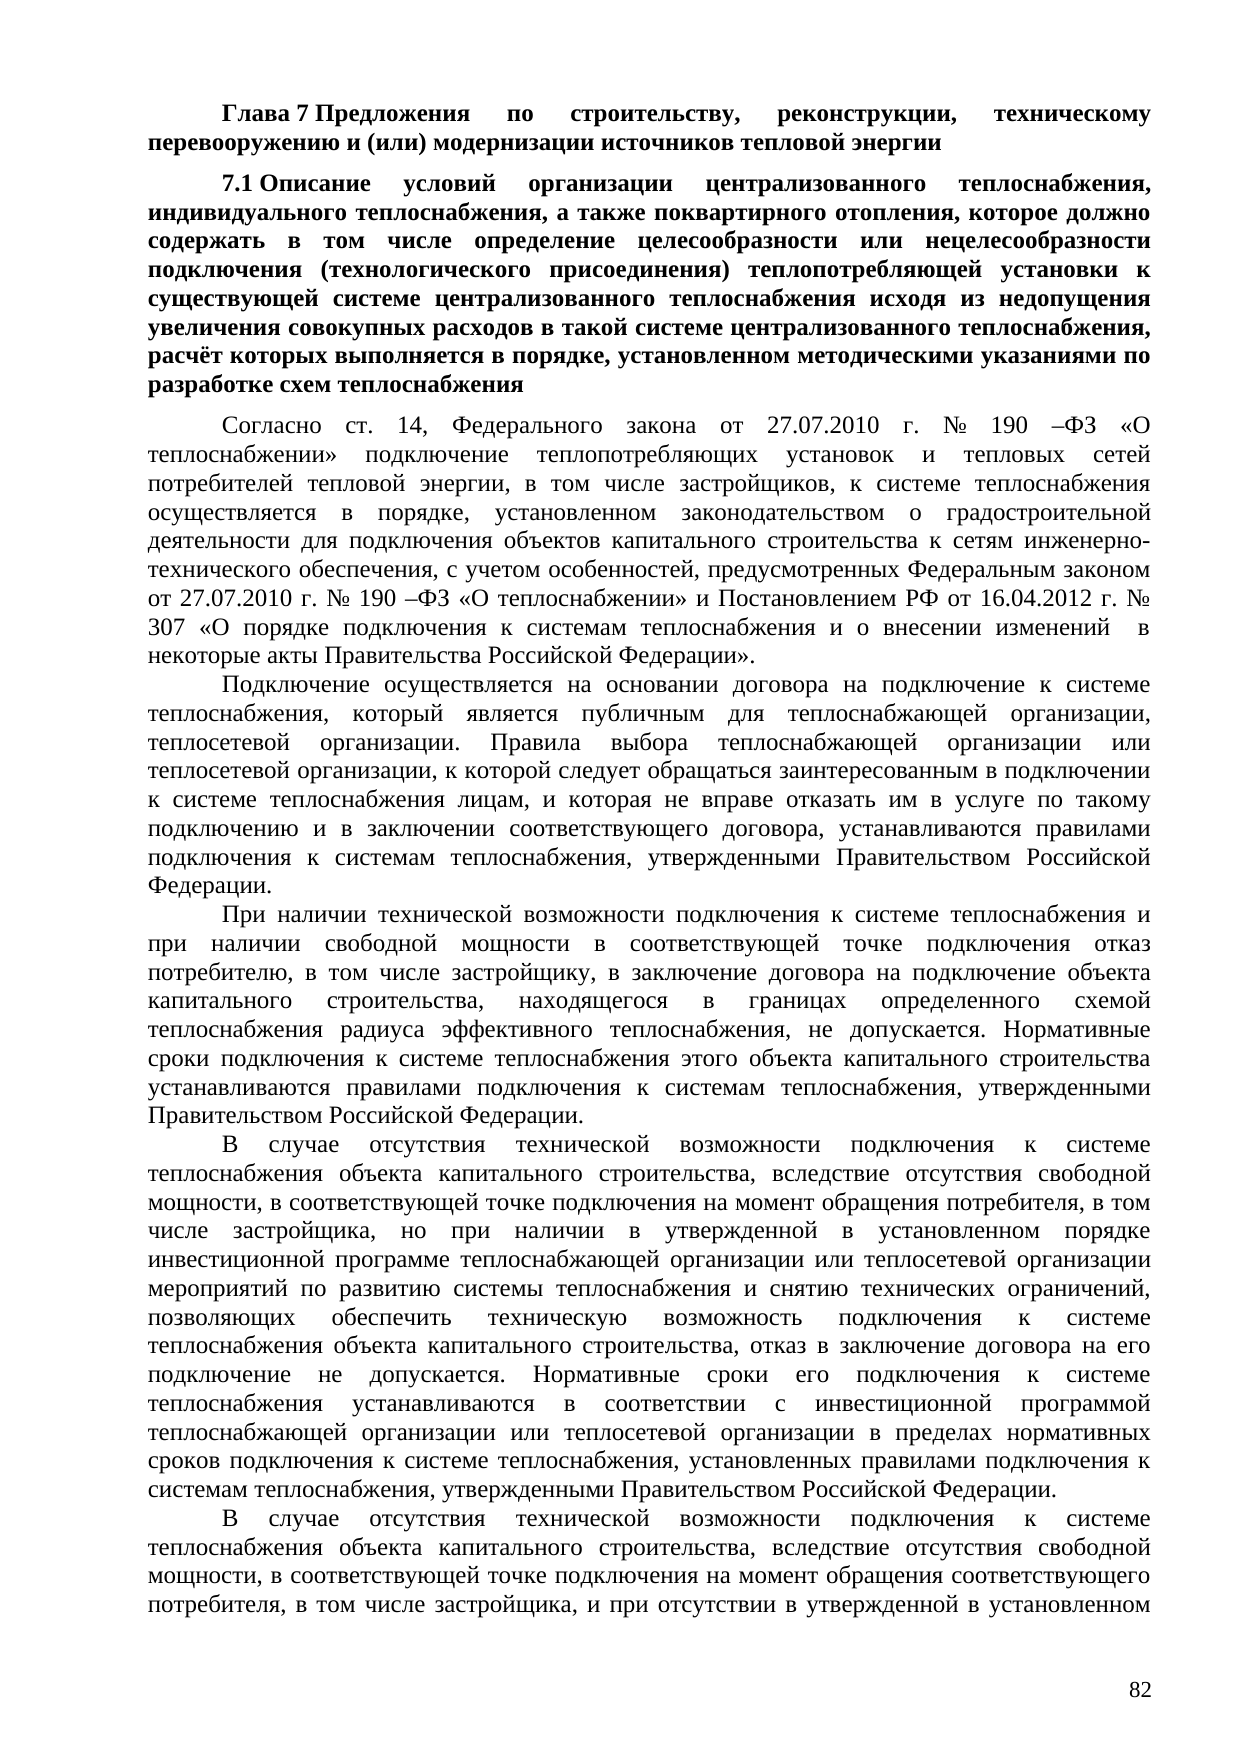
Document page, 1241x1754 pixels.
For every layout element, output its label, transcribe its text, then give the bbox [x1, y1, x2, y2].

subtitle Описание условий организации централизованного теплоснабжения, индивидуального теплоснабжения, а также поквартирного отопления, которое должно содержать в том числе определение целесообразности или нецелесообразности подключения (технологического присоединения) теплопотребляющей установки к существующей системе централизованного теплоснабжения исходя из недопущения увеличения совокупных расходов в такой системе централизованного теплоснабжения, расчёт которых выполняется в порядке, установленном методическими указаниями по разработке схем теплоснабжения [148, 168, 1152, 398]
subtitle Предложения по строительству, реконструкции, техническому перевооружению и (или) модернизации источников тепловой энергии [148, 98, 1152, 155]
text Согласно ст. 14, Федерального закона от 27.07.2010 г. № 190 –ФЗ «О теплоснабжении» подключение теплопотребляющих установок и тепловых сетей потребителей тепловой энергии, в том числе застройщиков, к системе теплоснабжения осуществляется в порядке, установленном законодательством о градостроительной деятельности для подключения объектов капитального строительства к сетям инженерно-технического обеспечения, с учетом особенностей, предусмотренных Федеральным законом от 27.07.2010 г. № 190 –ФЗ «О теплоснабжении» и Постановлением РФ от 16.04.2012 г. № 307 «О порядке подключения к системам теплоснабжения и о внесении изменений в некоторые акты Правительства Российской Федерации». [148, 410, 1152, 669]
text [148, 1503, 1152, 1618]
text Подключение осуществляется на основании договора на подключение к системе теплоснабжения, который является публичным для теплоснабжающей организации, теплосетевой организации. Правила выбора теплоснабжающей организации или теплосетевой организации, к которой следует обращаться заинтересованным в подключении к системе теплоснабжения лицам, и которая не вправе отказать им в услуге по такому подключению и в заключении соответствующего договора, устанавливаются правилами подключения к системам теплоснабжения, утвержденными Правительством Российской Федерации. [148, 669, 1152, 899]
text При наличии технической возможности подключения к системе теплоснабжения и при наличии свободной мощности в соответствующей точке подключения отказ потребителю, в том числе застройщику, в заключение договора на подключение объекта капитального строительства, находящегося в границах определенного схемой теплоснабжения радиуса эффективного теплоснабжения, не допускается. Нормативные сроки подключения к системе теплоснабжения этого объекта капитального строительства устанавливаются правилами подключения к системам теплоснабжения, утвержденными Правительством Российской Федерации. [148, 899, 1152, 1129]
text В случае отсутствия технической возможности подключения к системе теплоснабжения объекта капитального строительства, вследствие отсутствия свободной мощности, в соответствующей точке подключения на момент обращения потребителя, в том числе застройщика, но при наличии в утвержденной в установленном порядке инвестиционной программе теплоснабжающей организации или теплосетевой организации мероприятий по развитию системы теплоснабжения и снятию технических ограничений, позволяющих обеспечить техническую возможность подключения к системе теплоснабжения объекта капитального строительства, отказ в заключение договора на его подключение не допускается. Нормативные сроки его подключения к системе теплоснабжения устанавливаются в соответствии с инвестиционной программой теплоснабжающей организации или теплосетевой организации в пределах нормативных сроков подключения к системе теплоснабжения, установленных правилами подключения к системам теплоснабжения, утвержденными Правительством Российской Федерации. [148, 1129, 1152, 1503]
